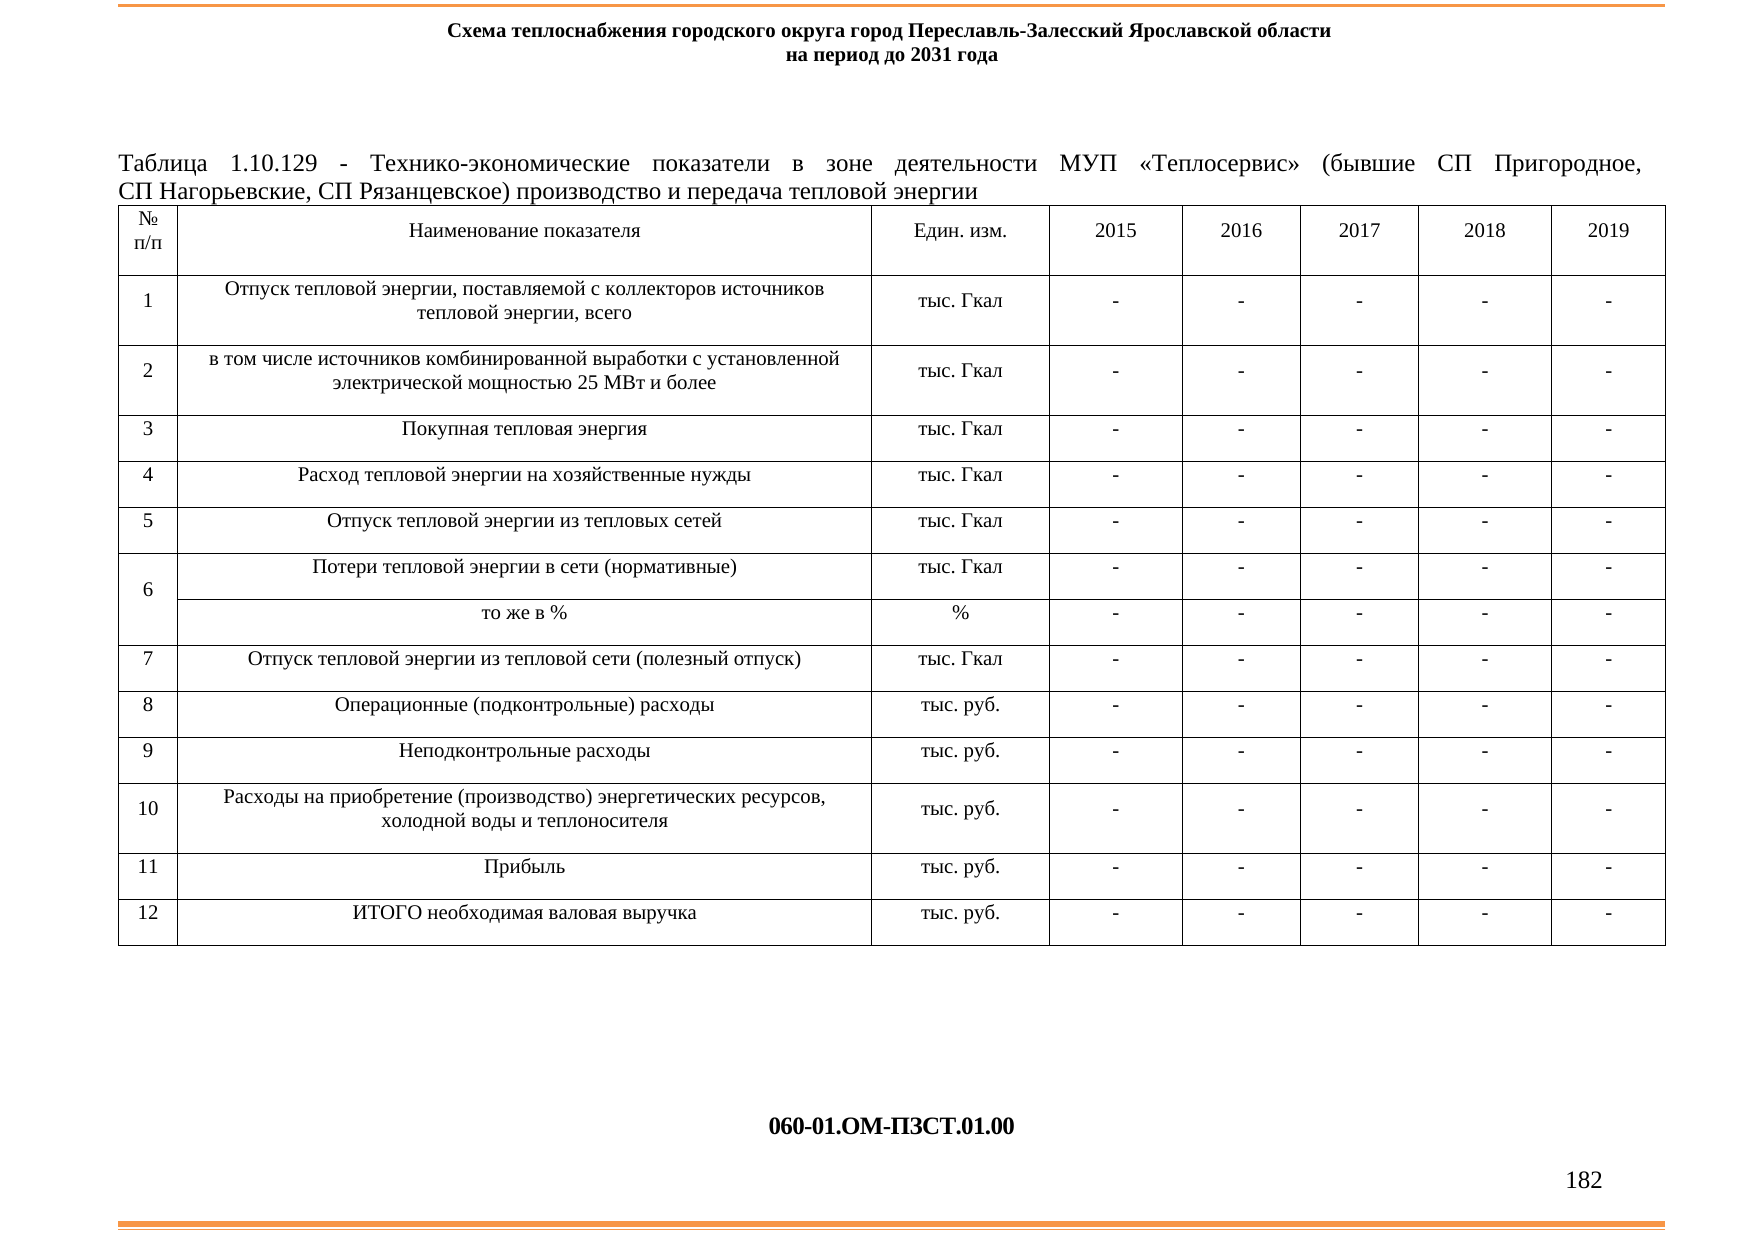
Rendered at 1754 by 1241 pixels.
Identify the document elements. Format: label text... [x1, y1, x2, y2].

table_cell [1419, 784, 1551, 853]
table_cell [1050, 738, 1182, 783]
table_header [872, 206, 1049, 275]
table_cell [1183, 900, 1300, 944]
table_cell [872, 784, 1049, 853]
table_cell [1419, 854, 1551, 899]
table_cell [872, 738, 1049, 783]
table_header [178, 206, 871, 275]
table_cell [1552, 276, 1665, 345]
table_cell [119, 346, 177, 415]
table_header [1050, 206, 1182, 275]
text Таблица . - Технико-экономические показатели в зоне деятельности МУП «Теплосервис» (бывшие СП Пригородное, СП Нагорьевские, СП Рязанцевское) производство и передача тепловой энергии [118, 148, 1665, 205]
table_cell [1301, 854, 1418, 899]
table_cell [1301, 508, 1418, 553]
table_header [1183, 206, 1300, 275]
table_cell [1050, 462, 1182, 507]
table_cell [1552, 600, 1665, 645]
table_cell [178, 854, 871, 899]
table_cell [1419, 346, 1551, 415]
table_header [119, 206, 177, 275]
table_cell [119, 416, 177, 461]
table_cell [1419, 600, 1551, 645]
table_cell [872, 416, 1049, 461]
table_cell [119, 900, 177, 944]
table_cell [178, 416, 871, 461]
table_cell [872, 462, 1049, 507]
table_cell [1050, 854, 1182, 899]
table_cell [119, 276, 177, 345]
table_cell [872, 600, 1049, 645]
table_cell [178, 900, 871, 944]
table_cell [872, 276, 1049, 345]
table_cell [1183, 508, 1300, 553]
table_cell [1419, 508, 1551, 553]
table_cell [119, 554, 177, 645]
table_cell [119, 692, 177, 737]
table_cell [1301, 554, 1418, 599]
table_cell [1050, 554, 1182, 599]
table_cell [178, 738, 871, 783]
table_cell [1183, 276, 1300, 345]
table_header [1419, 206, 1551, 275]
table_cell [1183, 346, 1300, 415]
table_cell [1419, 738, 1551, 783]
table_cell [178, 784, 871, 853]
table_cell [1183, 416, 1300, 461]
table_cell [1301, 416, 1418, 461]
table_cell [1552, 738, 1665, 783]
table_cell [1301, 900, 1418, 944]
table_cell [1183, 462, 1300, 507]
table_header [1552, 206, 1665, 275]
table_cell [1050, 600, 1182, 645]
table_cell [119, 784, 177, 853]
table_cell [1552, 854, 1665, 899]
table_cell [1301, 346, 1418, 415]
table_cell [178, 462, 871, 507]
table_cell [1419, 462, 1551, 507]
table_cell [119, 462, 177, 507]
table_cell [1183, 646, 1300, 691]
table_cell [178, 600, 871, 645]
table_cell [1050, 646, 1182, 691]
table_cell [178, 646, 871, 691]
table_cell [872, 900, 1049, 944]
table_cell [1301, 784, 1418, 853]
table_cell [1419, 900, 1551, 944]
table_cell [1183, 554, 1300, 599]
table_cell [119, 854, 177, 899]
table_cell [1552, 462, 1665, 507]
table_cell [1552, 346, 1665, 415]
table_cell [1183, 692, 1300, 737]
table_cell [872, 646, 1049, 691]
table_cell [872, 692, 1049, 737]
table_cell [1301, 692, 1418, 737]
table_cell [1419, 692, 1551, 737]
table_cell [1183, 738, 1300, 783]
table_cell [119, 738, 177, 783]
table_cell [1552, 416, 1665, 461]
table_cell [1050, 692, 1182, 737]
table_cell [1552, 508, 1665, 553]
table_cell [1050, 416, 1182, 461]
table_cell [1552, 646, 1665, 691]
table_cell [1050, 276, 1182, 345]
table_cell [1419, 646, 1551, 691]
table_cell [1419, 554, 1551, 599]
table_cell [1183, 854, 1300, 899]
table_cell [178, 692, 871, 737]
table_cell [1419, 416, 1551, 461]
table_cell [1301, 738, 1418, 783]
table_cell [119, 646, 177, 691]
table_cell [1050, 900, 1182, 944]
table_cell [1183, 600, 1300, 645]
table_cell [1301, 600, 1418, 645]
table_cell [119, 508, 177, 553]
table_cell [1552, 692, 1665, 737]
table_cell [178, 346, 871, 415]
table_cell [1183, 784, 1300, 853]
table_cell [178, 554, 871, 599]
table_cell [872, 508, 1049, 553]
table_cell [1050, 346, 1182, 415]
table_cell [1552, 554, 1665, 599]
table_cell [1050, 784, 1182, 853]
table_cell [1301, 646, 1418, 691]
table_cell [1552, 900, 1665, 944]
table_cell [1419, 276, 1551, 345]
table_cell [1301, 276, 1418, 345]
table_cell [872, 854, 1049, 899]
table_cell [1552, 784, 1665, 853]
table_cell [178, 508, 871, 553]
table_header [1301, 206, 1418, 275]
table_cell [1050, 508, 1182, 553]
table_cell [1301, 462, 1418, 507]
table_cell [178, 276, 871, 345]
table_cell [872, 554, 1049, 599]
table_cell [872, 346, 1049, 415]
